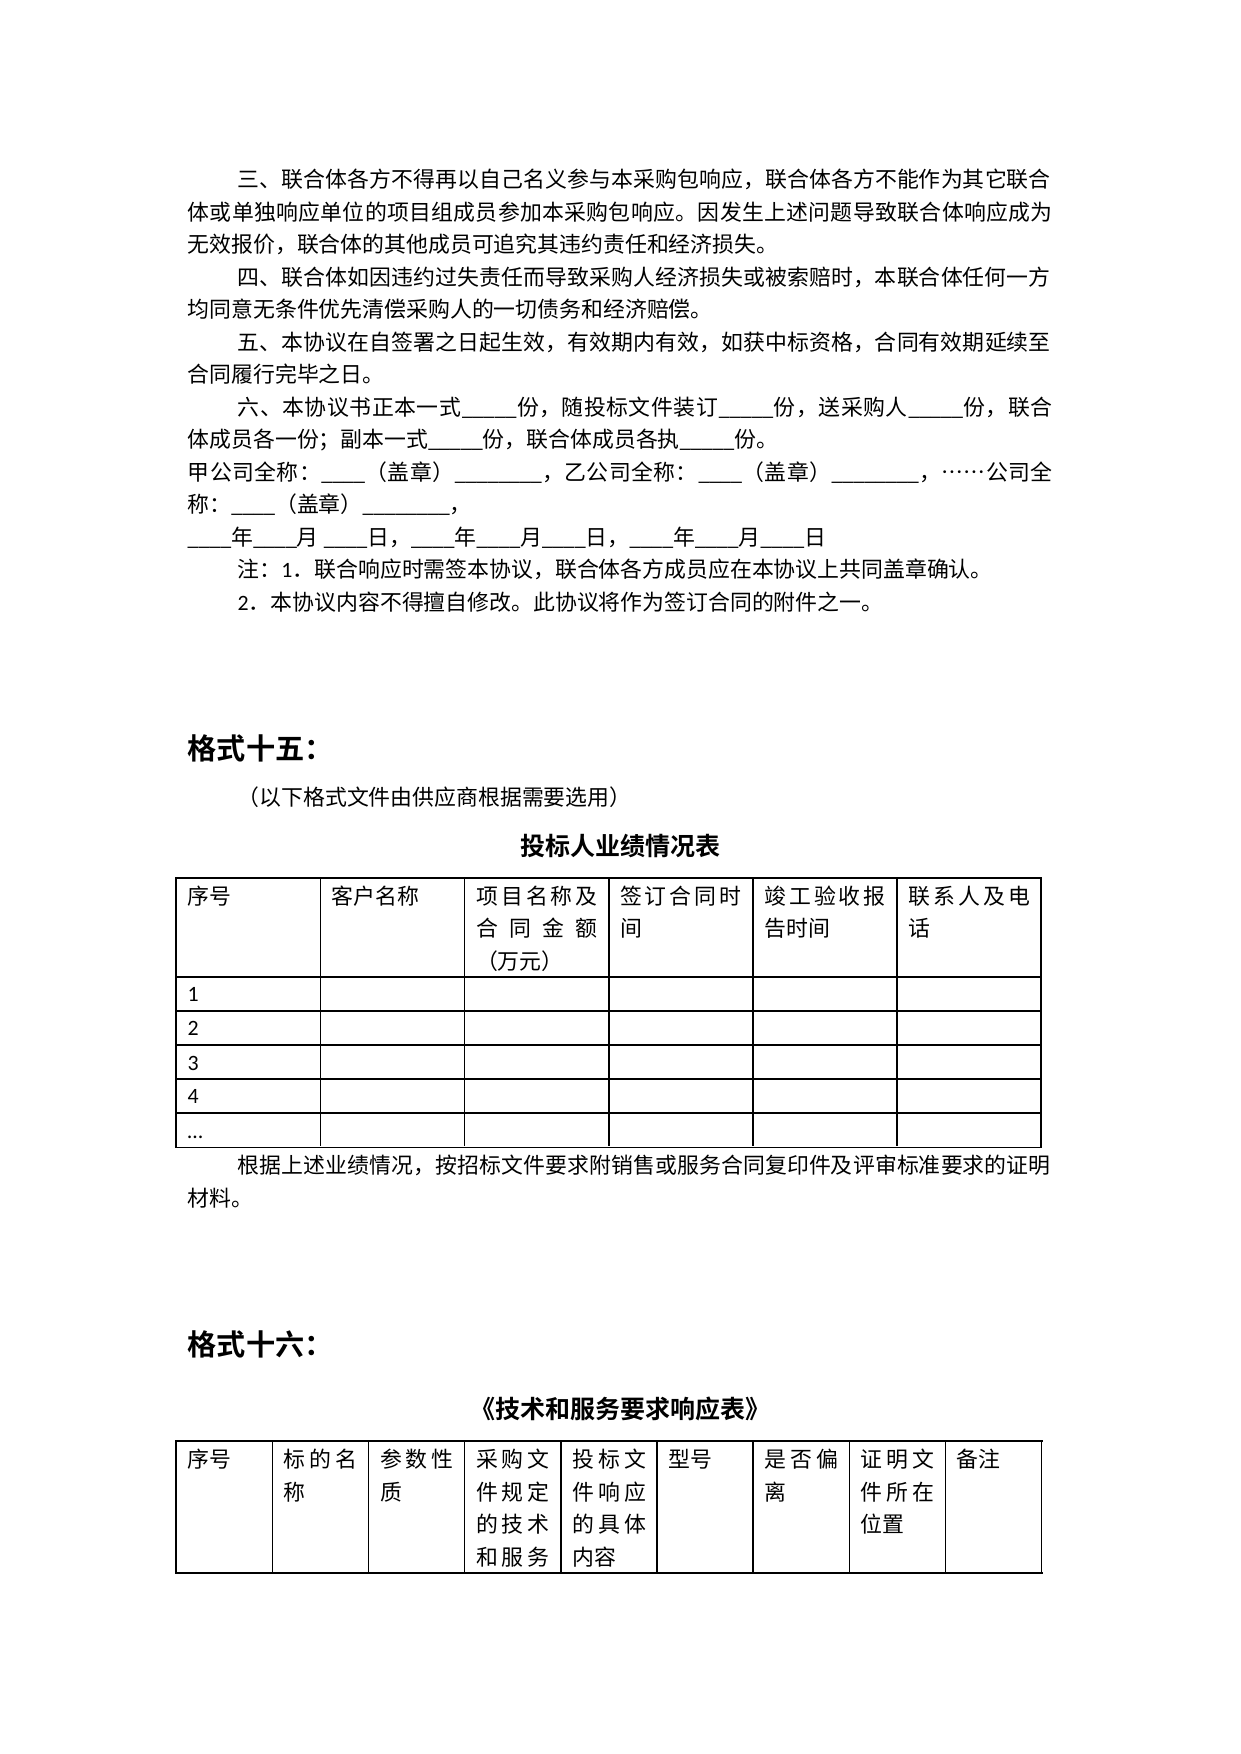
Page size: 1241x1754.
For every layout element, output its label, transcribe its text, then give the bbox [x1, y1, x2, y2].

table_cell 1 [177, 978, 320, 1010]
text 投标人业绩情况表 [187, 812, 1053, 877]
table_cell [898, 978, 1040, 1010]
table_cell [610, 1080, 752, 1112]
table_header 联系人及电话 [898, 879, 1040, 976]
table_cell [321, 1046, 464, 1078]
table_header 备注 [946, 1442, 1041, 1572]
table_header 型号 [658, 1442, 752, 1572]
table_cell 2 [177, 1012, 320, 1044]
table_header 客户名称 [321, 879, 464, 976]
text ____年____月 ____日，____年____月____日，____年____月____日 [187, 519, 1053, 552]
table_cell [610, 978, 752, 1010]
text 六、本协议书正本一式_____份，随投标文件装订_____份，送采购人_____份，联合体成员各一份；副本一式_____份，联合体成员各执_____份。 [187, 389, 1053, 454]
table_cell [610, 1012, 752, 1044]
table_cell [465, 1080, 608, 1112]
table_cell [465, 1114, 608, 1146]
table_header 证明文件所在位置 [850, 1442, 945, 1572]
table_header 投标文件响应的具体内容 [562, 1442, 656, 1572]
table_header 标的名称 [273, 1442, 368, 1572]
table_cell [465, 1012, 608, 1044]
table_header 采购文件规定的技术和服务要求 [465, 1442, 560, 1572]
text 五、本协议在自签署之日起生效，有效期内有效，如获中标资格，合同有效期延续至合同履行完毕之日。 [187, 324, 1053, 389]
text 《技术和服务要求响应表》 [187, 1375, 1053, 1440]
table_cell [610, 1046, 752, 1078]
table_cell … [177, 1114, 320, 1146]
text 根据上述业绩情况，按招标文件要求附销售或服务合同复印件及评审标准要求的证明材料。 [187, 1148, 1053, 1213]
table_cell [754, 1046, 896, 1078]
text 注：1．联合响应时需签本协议，联合体各方成员应在本协议上共同盖章确认。 [187, 552, 1053, 584]
table_cell [898, 1114, 1040, 1146]
table_header 项目名称及合同金额（万元） [465, 879, 608, 976]
table_cell [465, 1046, 608, 1078]
table_header 序号 [177, 879, 320, 976]
table_cell [754, 1114, 896, 1146]
text 甲公司全称：____（盖章）________，乙公司全称：____（盖章）________，……公司全称：____（盖章）________， [187, 454, 1053, 519]
table_header 是否偏离 [754, 1442, 849, 1572]
text 四、联合体如因违约过失责任而导致采购人经济损失或被索赔时，本联合体任何一方均同意无条件优先清偿采购人的一切债务和经济赔偿。 [187, 259, 1053, 324]
table_header 竣工验收报告时间 [754, 879, 896, 976]
table_cell [898, 1046, 1040, 1078]
table_cell 3 [177, 1046, 320, 1078]
table_cell [898, 1080, 1040, 1112]
table_cell [898, 1012, 1040, 1044]
table_cell [321, 978, 464, 1010]
table_header 参数性质 [369, 1442, 464, 1572]
table_cell [321, 1114, 464, 1146]
text （以下格式文件由供应商根据需要选用） [187, 779, 1053, 812]
table_cell [610, 1114, 752, 1146]
table_cell [321, 1080, 464, 1112]
table_cell [321, 1012, 464, 1044]
table_cell [754, 1080, 896, 1112]
table_cell [465, 978, 608, 1010]
table_cell [754, 1012, 896, 1044]
table_cell 4 [177, 1080, 320, 1112]
text 三、联合体各方不得再以自己名义参与本采购包响应，联合体各方不能作为其它联合体或单独响应单位的项目组成员参加本采购包响应。因发生上述问题导致联合体响应成为无效报价，联合体的其他成员可追究其违约责任和经济损失。 [187, 162, 1053, 259]
text 格式十六： [187, 1310, 1053, 1375]
table_header 序号 [177, 1442, 272, 1572]
table_header 签订合同时间 [610, 879, 752, 976]
text 2．本协议内容不得擅自修改。此协议将作为签订合同的附件之一。 [187, 584, 1053, 617]
table_cell [754, 978, 896, 1010]
text 格式十五： [187, 714, 1053, 779]
